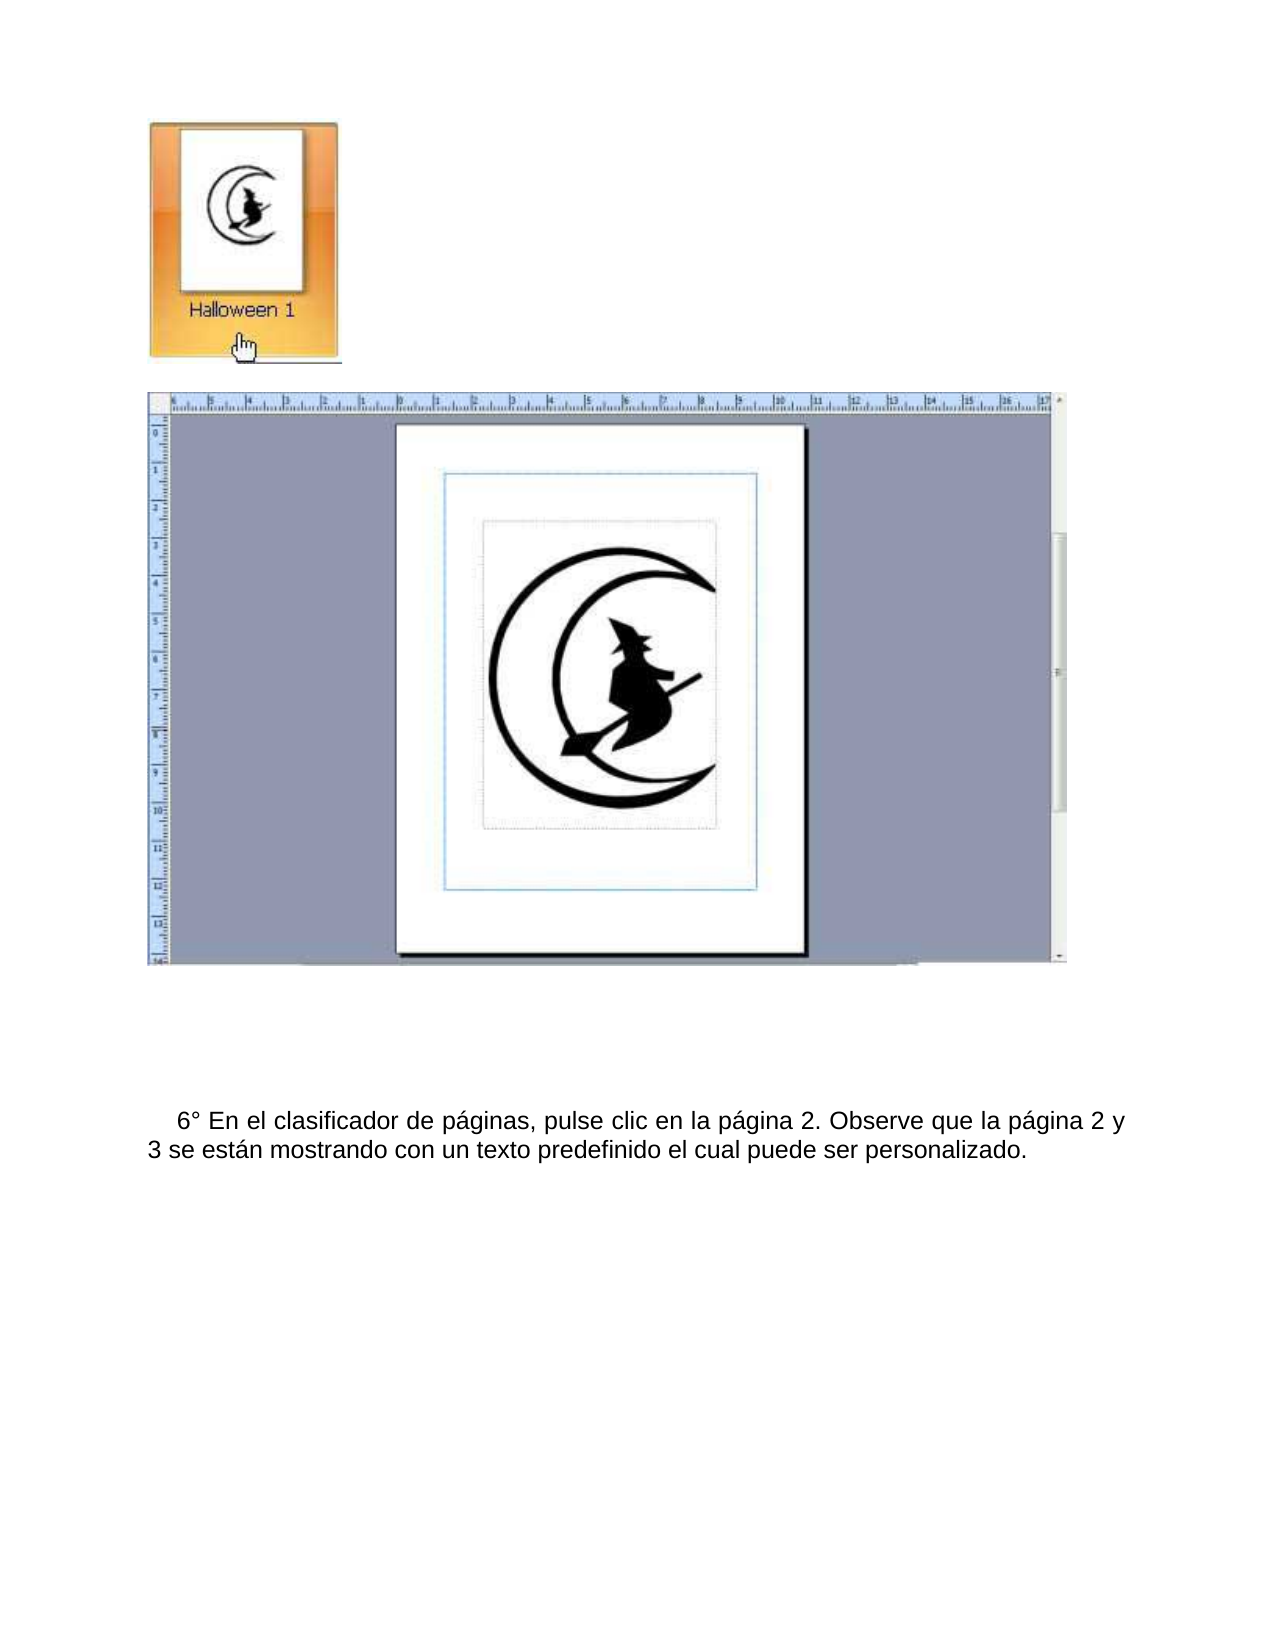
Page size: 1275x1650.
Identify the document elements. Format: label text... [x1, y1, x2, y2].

picture [147, 392, 1067, 966]
picture [147, 118, 343, 364]
text 6° En el clasificador de páginas, pulse clic en la página 2. Observe que la página 2 y 3 se están mostrando con un texto predefinido el cual puede ser personalizado. [147, 1106, 1128, 1163]
